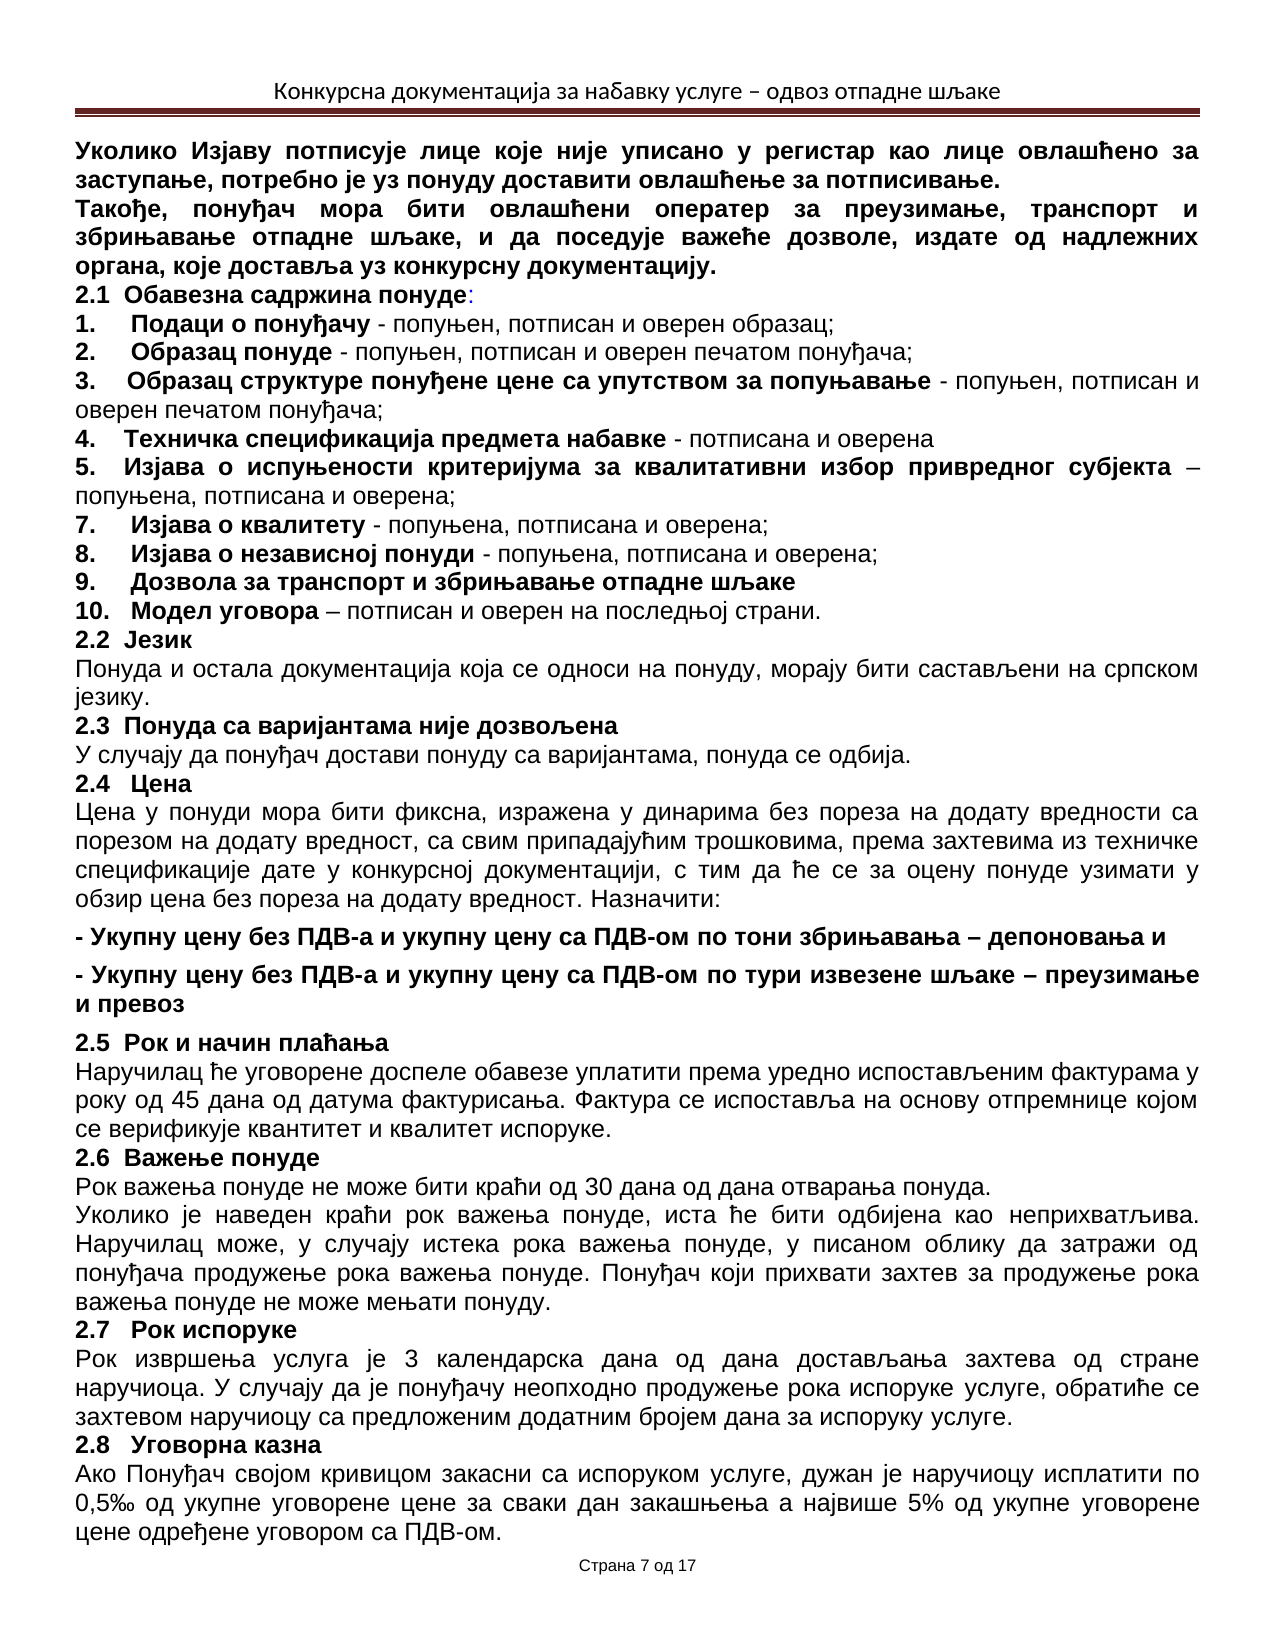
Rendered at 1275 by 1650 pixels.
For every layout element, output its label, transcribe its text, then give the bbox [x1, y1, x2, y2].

text 2.3 Понуда са варијантама није дозвољена [75, 711, 1200, 740]
text Ако Понуђач својом кривицом закасни са испоруком услуге, дужан је наручиоцу исплатити по 0,5‰ од укупне уговорене цене за сваки дан закашњења а највише 5% од укупне уговорене цене одређене уговором са ПДВ-ом. [75, 1459, 1200, 1545]
text 1. Подаци о понуђачу - попуњен, потписан и оверен образац; [75, 309, 1200, 337]
text 2.1 Обавезна садржина понуде: [75, 280, 1200, 309]
text Такође, понуђач мора бити овлашћени оператер за преузимање, транспорт и збрињавање отпадне шљаке, и да поседује важеће дозволе, издате од надлежних органа, које доставља уз конкурсну документацију. [75, 194, 1200, 280]
text У случају да понуђач достави понуду са варијантама, понуда се одбија. [75, 740, 1200, 769]
text 2.2 Језик [75, 625, 1200, 654]
text 2. Образац понуде - попуњен, потписан и оверен печатом понуђача; [75, 337, 1200, 366]
text 5. Изјава о испуњености критеријума за квалитативни избор привредног субјекта – попуњена, потписана и оверена; [75, 452, 1200, 510]
text 8. Изјава о независној понуди - попуњена, потписана и оверена; [75, 539, 1200, 567]
text 2.5 Рок и начин плаћања [75, 1028, 1200, 1056]
text 4. Техничка спецификација предмета набавке - потписана и оверена [75, 424, 1200, 452]
text 7. Изјава о квалитету - попуњена, потписана и оверена; [75, 510, 1200, 539]
text 2.7 Рок испоруке [75, 1315, 1200, 1344]
text 2.6 Важење понуде [75, 1143, 1200, 1171]
text 3. Образац структуре понуђене цене са упутством за попуњавање - попуњен, потписан и оверен печатом понуђача; [75, 366, 1200, 424]
text Рок извршења услуга је 3 календарска дана од дана достављања захтева од стране наручиоца. У случају да је понуђачу неопходно продужење рока испоруке услуге, обратиће се захтевом наручиоцу са предложеним додатним бројем дана за испоруку услуге. [75, 1344, 1200, 1430]
text Наручилац ће уговорене доспеле обавезе уплатити према уредно испостављеним фактурама у року од 45 дана од датума фактурисања. Фактура се испоставља на основу отпремнице којом се верификује квантитет и квалитет испоруке. [75, 1056, 1200, 1143]
text 9. Дозвола за транспорт и збрињавање отпадне шљаке [75, 567, 1200, 596]
text - Укупну цену без ПДВ-a и укупну цену са ПДВ-ом по тури извезене шљаке – преузимање и превоз [75, 961, 1200, 1018]
text Уколико Изјаву потписује лице које није уписано у регистар као лице овлашћено за заступање, потребно је уз понуду доставити овлашћење за потписивање. [75, 136, 1200, 194]
text 2.4 Цена [75, 769, 1200, 797]
text - Укупну цену без ПДВ-а и укупну цену са ПДВ-ом по тони збрињавањa – депоновања и [75, 922, 1200, 951]
text 2.8 Уговорна казна [75, 1430, 1200, 1459]
text Уколико је наведен краћи рок важења понуде, иста ће бити одбијена као неприхватљива. Наручилац може, у случају истека рока важења понуде, у писаном облику да затражи од понуђача продужење рока важења понуде. Понуђач који прихвати захтев за продужење рока важења понуде не може мењати понуду. [75, 1200, 1200, 1315]
text Понуда и остала документација која се односи на понуду, морају бити састављени на српском језику. [75, 654, 1200, 711]
text Цена у понуди мора бити фиксна, изражена у динарима без пореза на додату вредности са порезом на додату вредност, са свим припадајућим трошковима, према захтевима из техничке спецификације дате у конкурсној документацији, с тим да ће се за оцену понуде узимати у обзир цена без пореза на додату вредност. Назначити: [75, 797, 1200, 912]
text Рок важења понуде не може бити краћи од 30 дана од дана отварања понуда. [75, 1171, 1200, 1200]
text 10. Модел уговора – потписан и оверен на последњој страни. [75, 596, 1200, 625]
